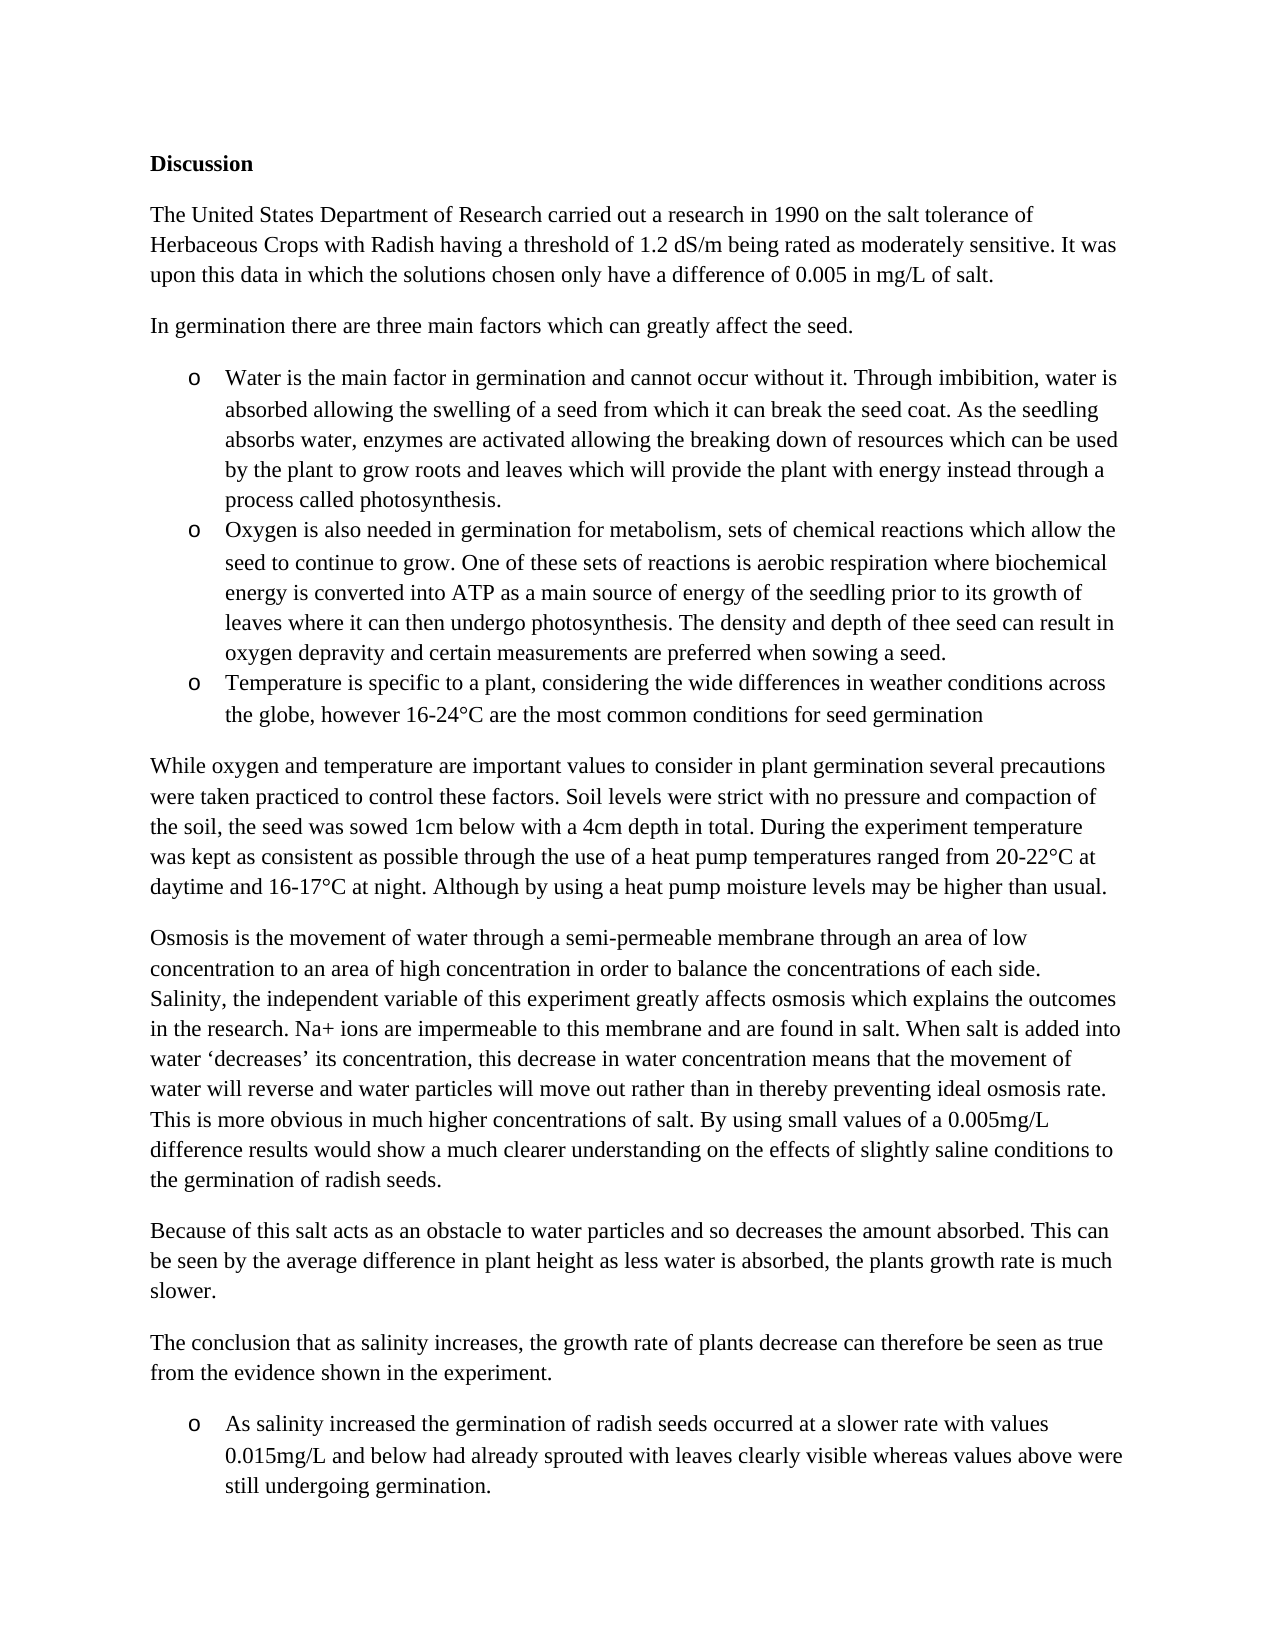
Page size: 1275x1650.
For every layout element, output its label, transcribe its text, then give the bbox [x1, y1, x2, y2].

list Oxygen is also needed in germination for metabolism, sets of chemical reactions which allow the seed to continue to grow. One of these sets of reactions is aerobic respiration where biochemical energy is converted into ATP as a main source of energy of the seedling prior to its growth of leaves where it can then undergo photosynthesis. The density and depth of thee seed can result in oxygen depravity and certain measurements are preferred when sowing a seed. [187, 516, 1125, 666]
list Water is the main factor in germination and cannot occur without it. Through imbibition, water is absorbed allowing the swelling of a seed from which it can break the seed coat. As the seedling absorbs water, enzymes are activated allowing the breaking down of resources which can be used by the plant to grow roots and leaves which will provide the plant with energy instead through a process called photosynthesis. [187, 363, 1125, 513]
text Because of this salt acts as an obstacle to water particles and so decreases the amount absorbed. This can be seen by the average difference in plant height as less water is absorbed, the plants growth rate is much slower. [150, 1217, 1125, 1304]
text The conclusion that as salinity increases, the growth rate of plants decrease can therefore be seen as true from the evidence shown in the experiment. [150, 1328, 1125, 1385]
list Temperature is specific to a plant, considering the wide differences in weather conditions across the globe, however 16-24°C are the most common conditions for seed germination [187, 669, 1125, 728]
text Osmosis is the movement of water through a semi-permeable membrane through an area of low concentration to an area of high concentration in order to balance the concentrations of each side. Salinity, the independent variable of this experiment greatly affects osmosis which explains the outcomes in the research. Na+ ions are impermeable to this membrane and are found in salt. When salt is added into water ‘decreases’ its concentration, this decrease in water concentration means that the movement of water will reverse and water particles will move out rather than in thereby preventing ideal osmosis rate. This is more obvious in much higher concentrations of salt. By using small values of a 0.005mg/L difference results would show a much clearer understanding on the effects of slightly saline conditions to the germination of radish seeds. [150, 924, 1125, 1192]
text In germination there are three main factors which can greatly affect the seed. [150, 312, 1125, 339]
list As salinity increased the germination of radish seeds occurred at a slower rate with values 0.015mg/L and below had already sprouted with leaves clearly visible whereas values above were still undergoing germination. [187, 1410, 1125, 1498]
text Discussion [150, 150, 1125, 176]
text While oxygen and temperature are important values to consider in plant germination several precautions were taken practiced to control these factors. Soil levels were strict with no pressure and compaction of the soil, the seed was sowed 1cm below with a 4cm depth in total. During the experiment temperature was kept as consistent as possible through the use of a heat pump temperatures ranged from 20-22°C at daytime and 16-17°C at night. Although by using a heat pump moisture levels may be higher than usual. [150, 752, 1125, 900]
text The United States Department of Research carried out a research in 1990 on the salt tolerance of Herbaceous Crops with Radish having a threshold of 1.2 dS/m being rated as moderately sensitive. It was upon this data in which the solutions chosen only have a difference of 0.005 in mg/L of salt. [150, 201, 1125, 288]
